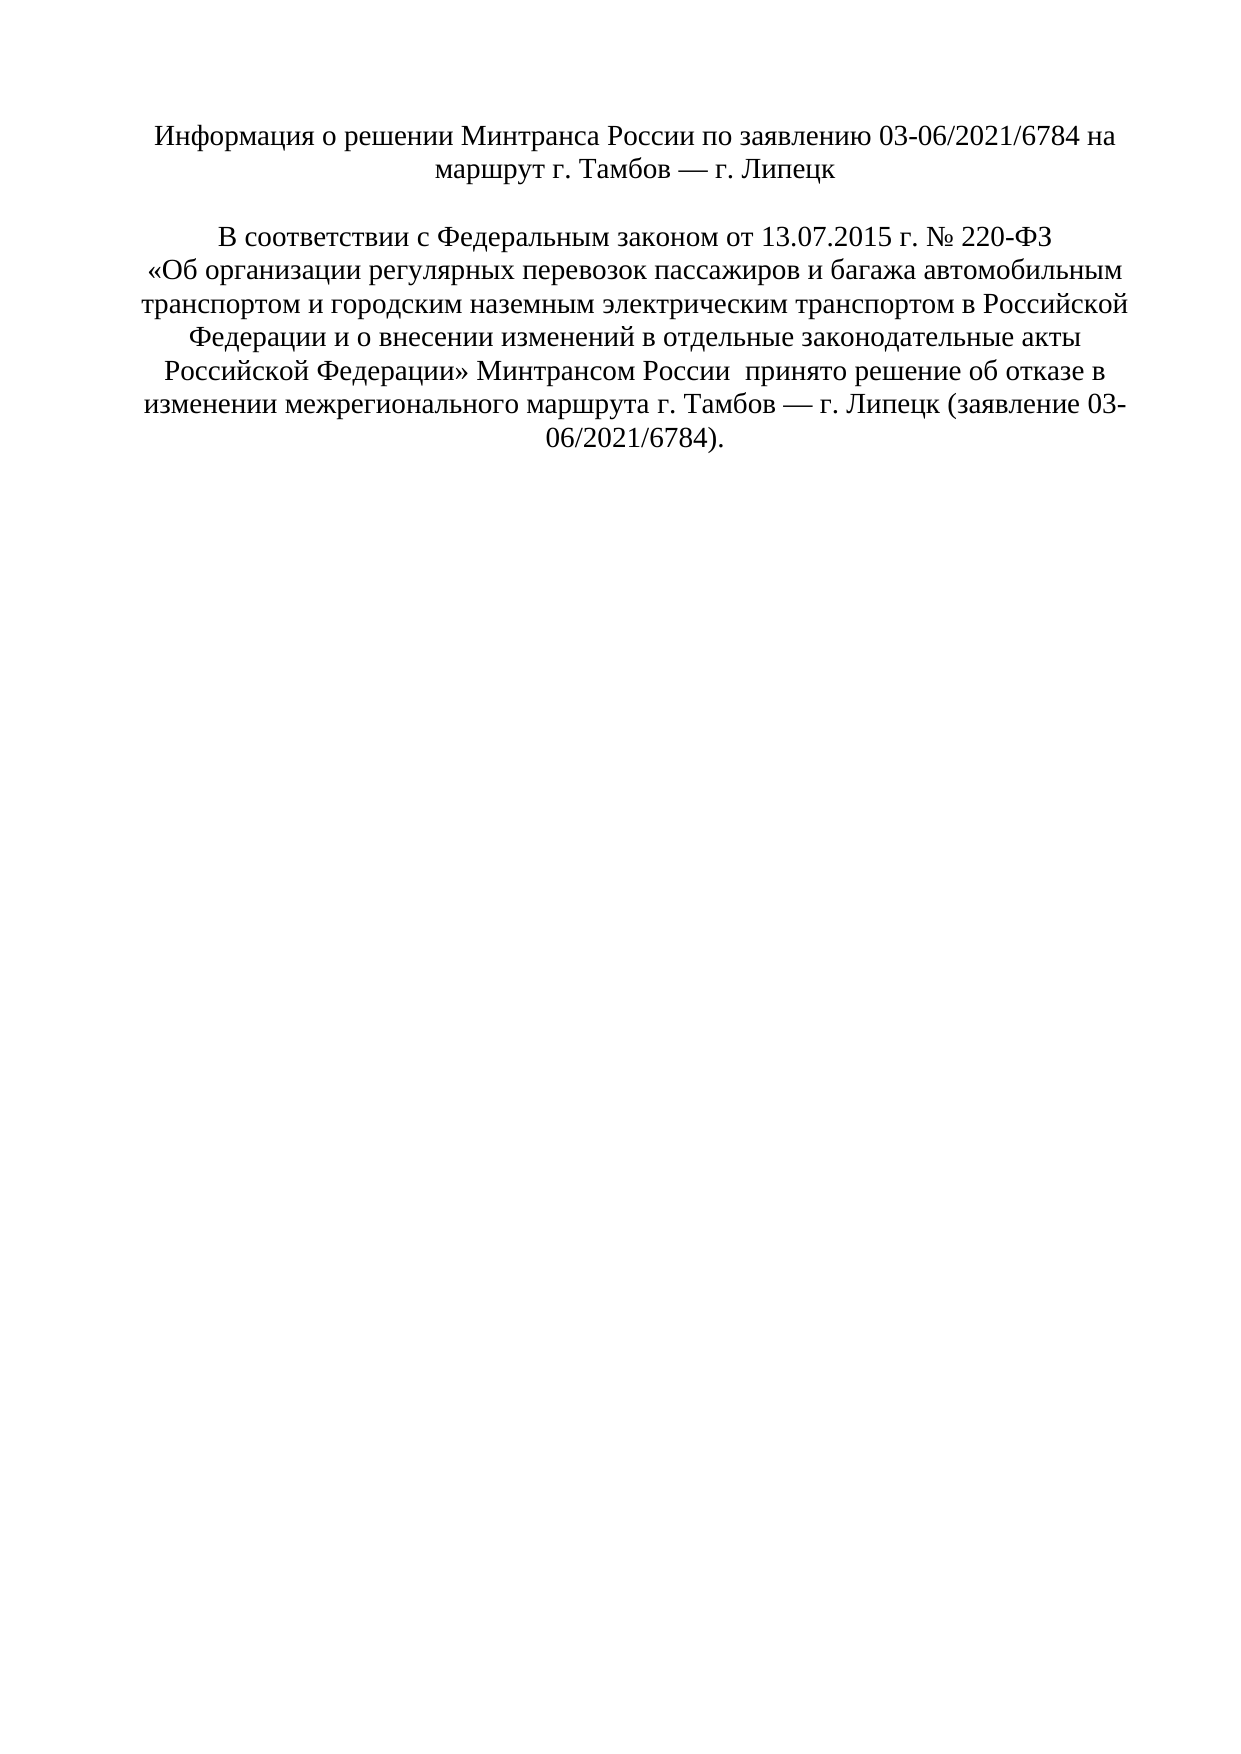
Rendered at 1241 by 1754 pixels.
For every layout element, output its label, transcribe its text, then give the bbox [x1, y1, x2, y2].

text Информация о решении Минтранса России по заявлению 03-06/2021/6784 на маршрут г. Тамбов — г. Липецк [118, 118, 1152, 185]
text В соответствии с Федеральным законом от 13.07.2015 г. № 220-ФЗ «Об организации регулярных перевозок пассажиров и багажа автомобильным транспортом и городским наземным электрическим транспортом в Российской Федерации и о внесении изменений в отдельные законодательные акты Российской Федерации» Минтрансом России принято решение об отказе в изменении межрегионального маршрута г. Тамбов — г. Липецк (заявление 03-06/2021/6784). [118, 219, 1152, 453]
